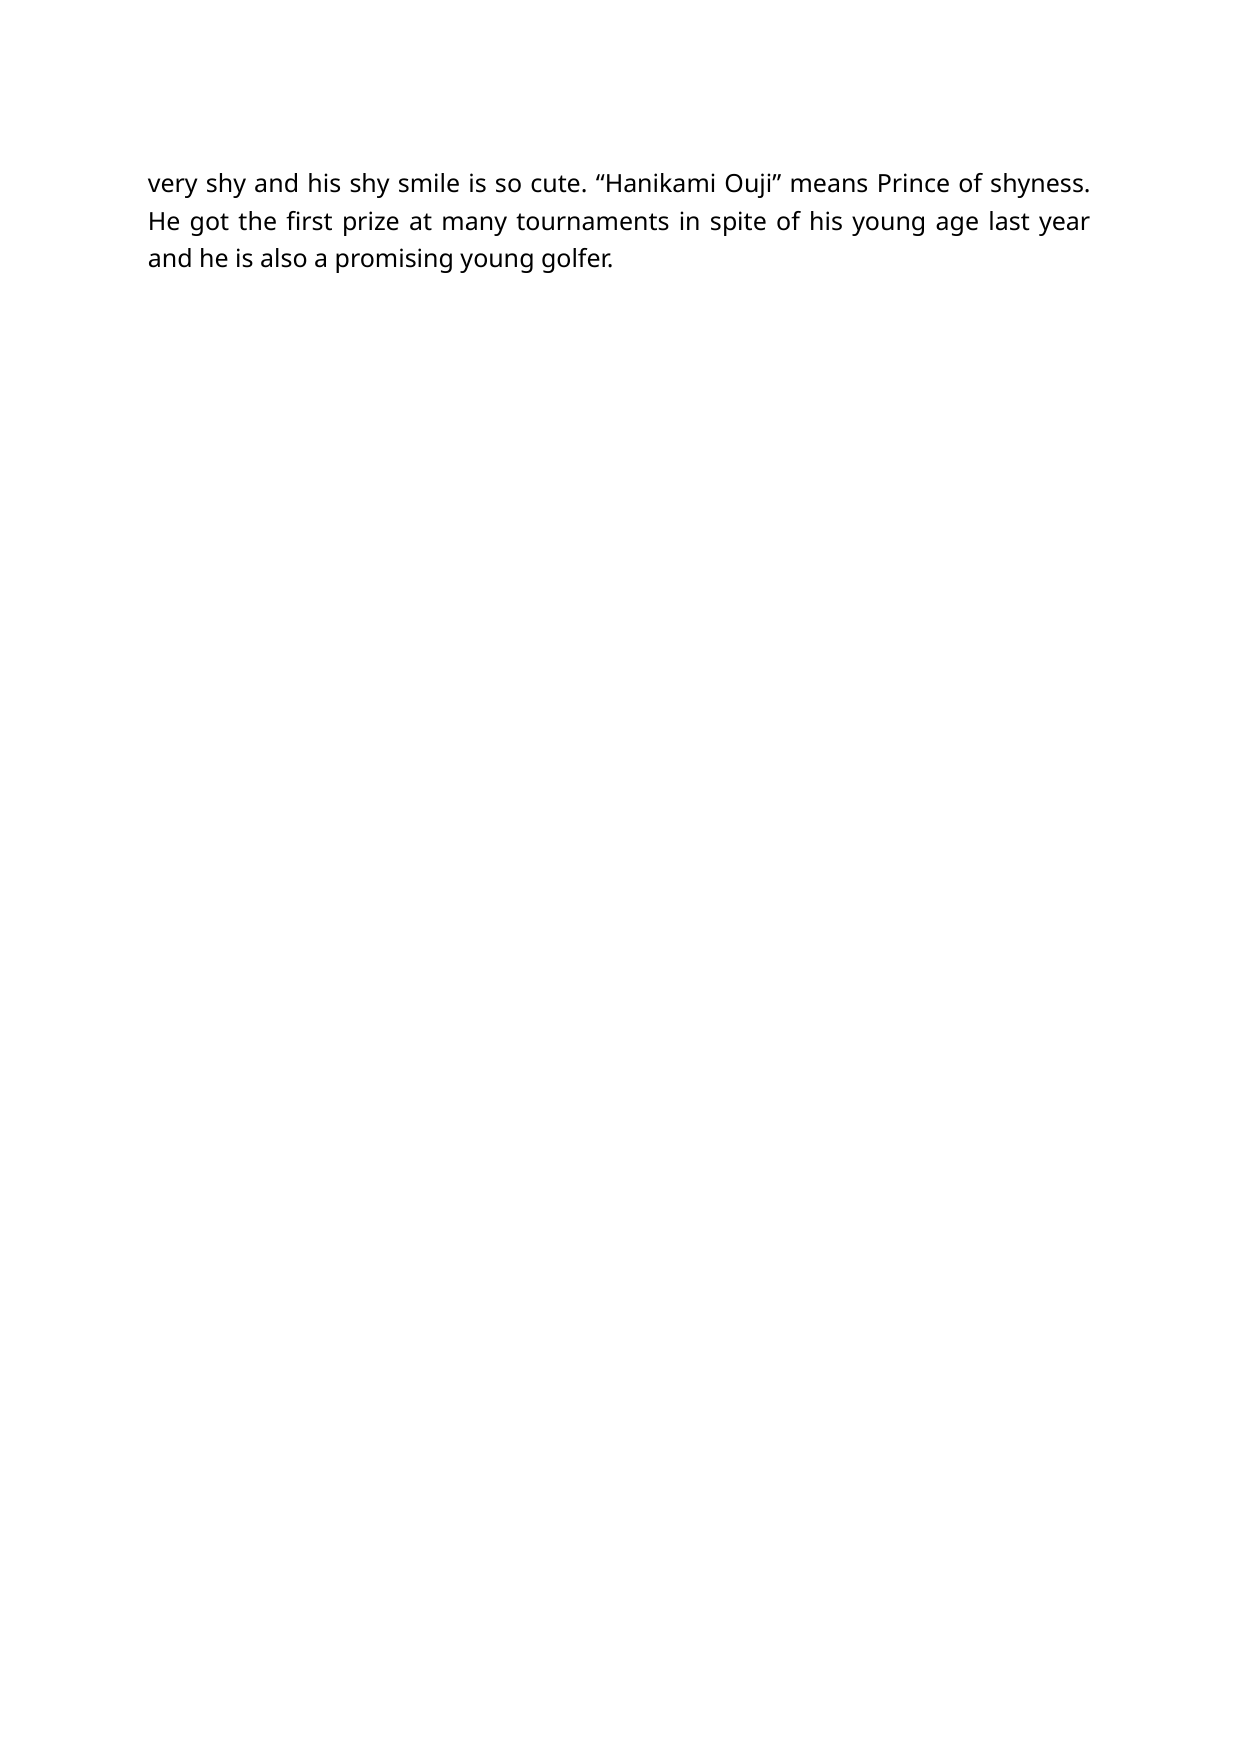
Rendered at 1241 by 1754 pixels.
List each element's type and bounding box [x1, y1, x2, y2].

text [148, 164, 1092, 277]
